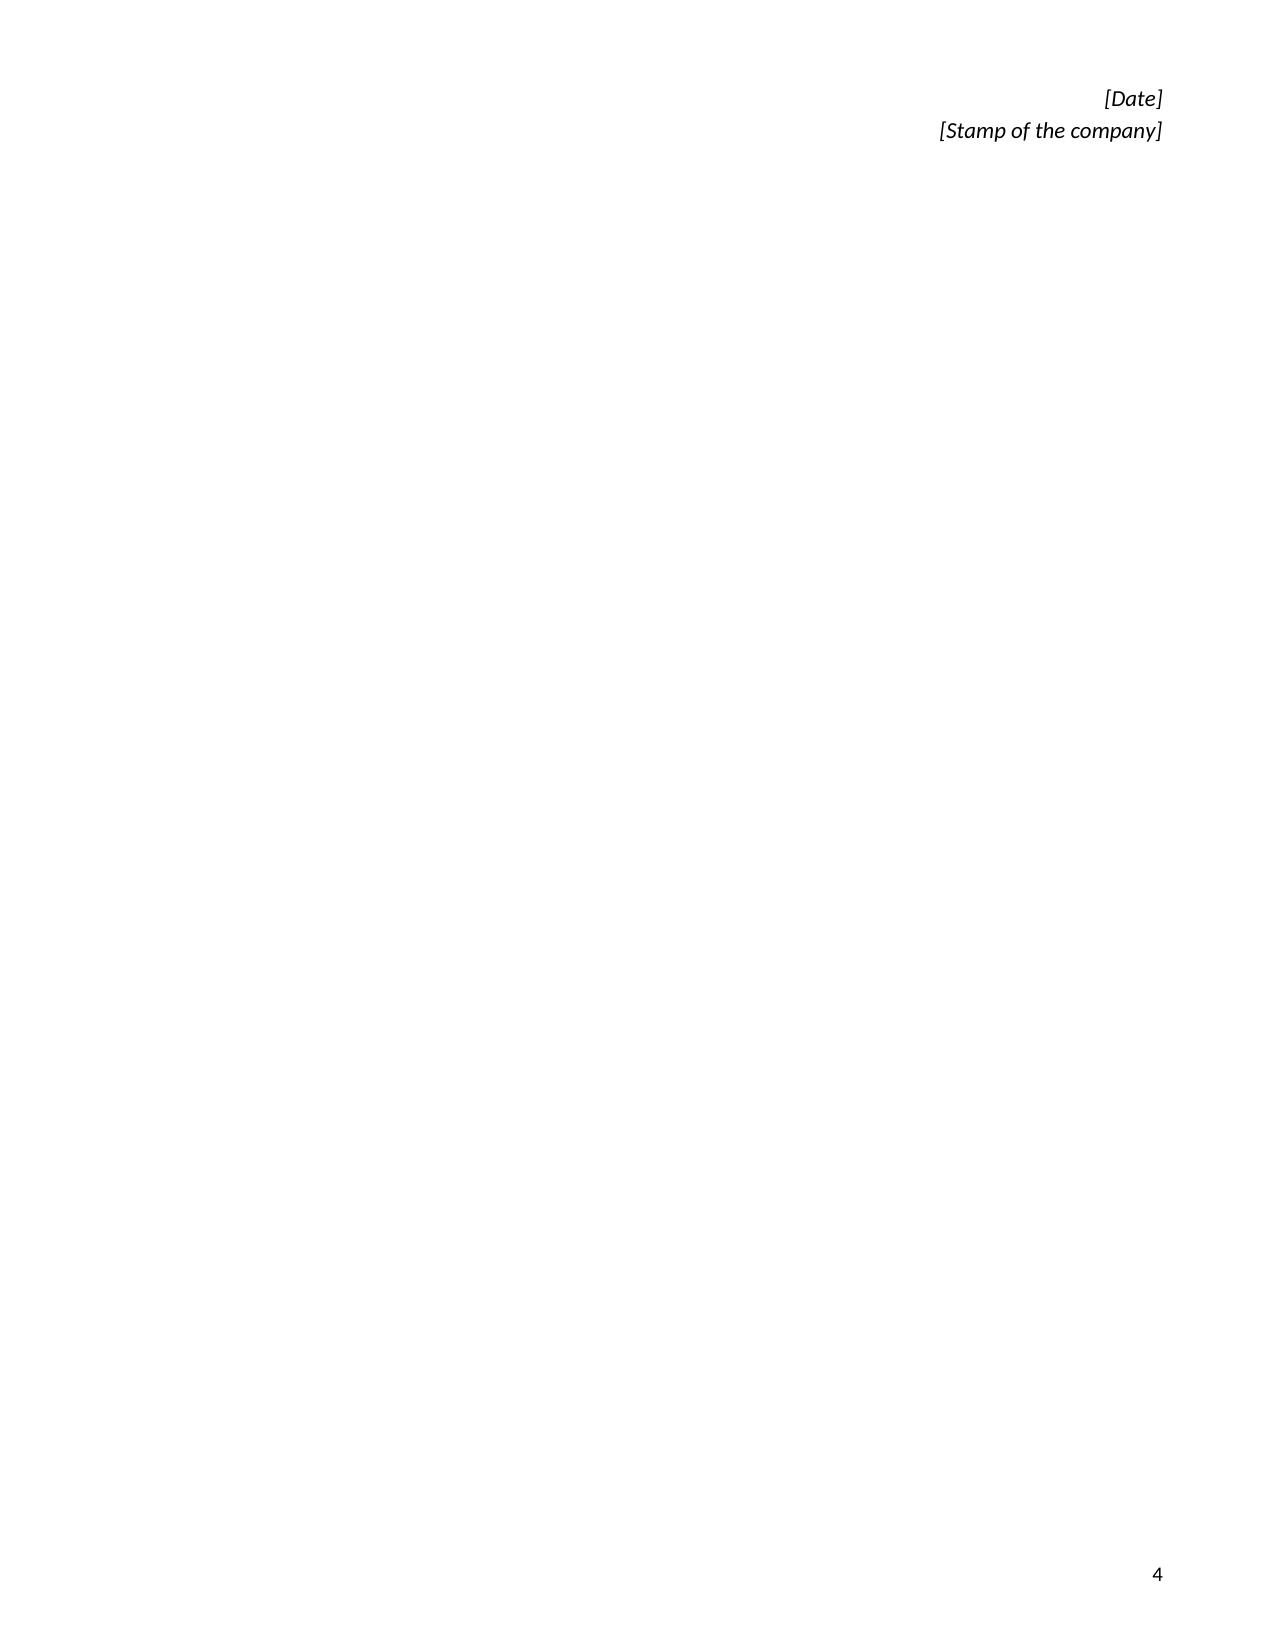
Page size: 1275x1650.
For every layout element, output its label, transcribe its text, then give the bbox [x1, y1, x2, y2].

text [Date] [103, 84, 1162, 112]
text [Stamp of the company] [103, 117, 1162, 144]
